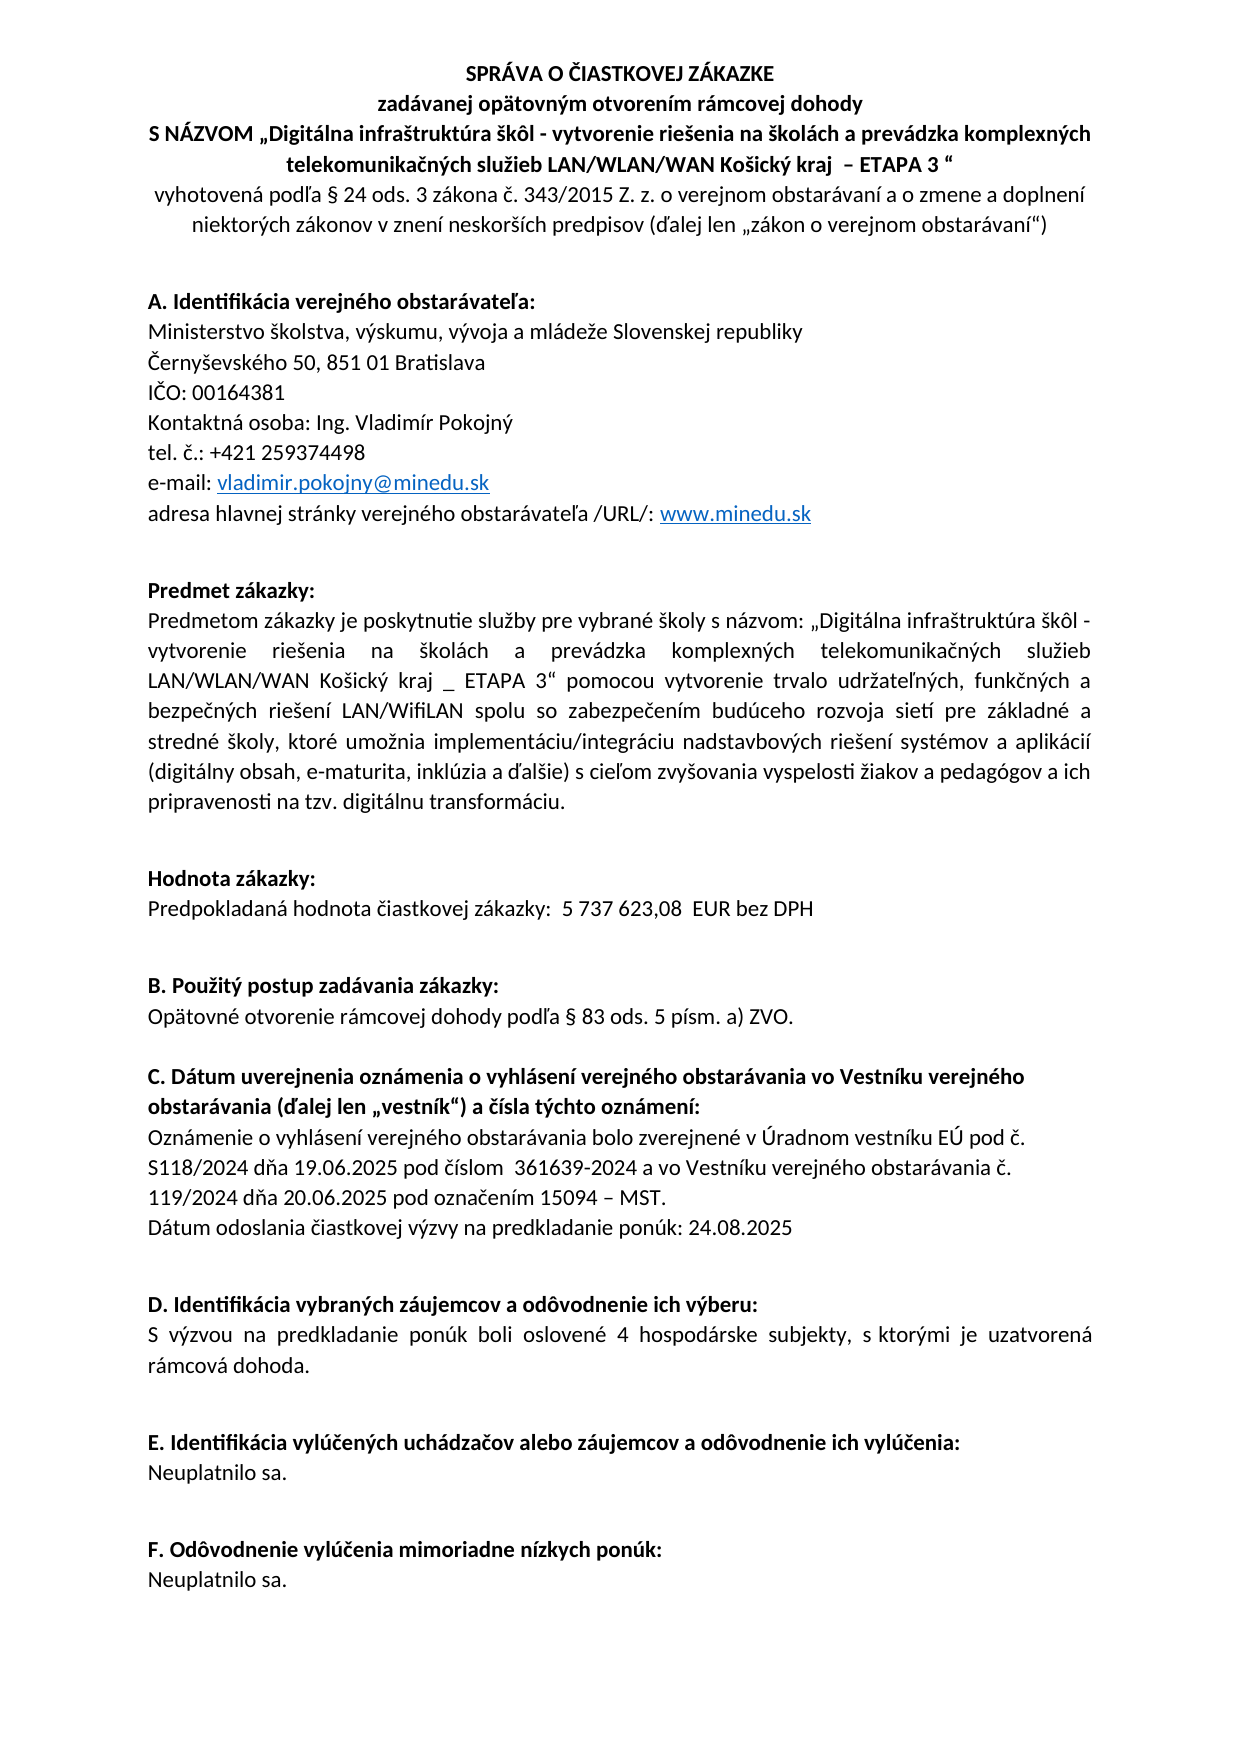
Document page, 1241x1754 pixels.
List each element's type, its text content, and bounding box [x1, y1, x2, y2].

text E. Identifikácia vylúčených uchádzačov alebo záujemcov a odôvodnenie ich vylúčenia: [148, 1428, 1093, 1456]
text Oznámenie o vyhlásení verejného obstarávania bolo zverejnené v Úradnom vestníku EÚ pod č. S118/2024 dňa 19.06.2025 pod číslom 361639-2024 a vo Vestníku verejného obstarávania č. 119/2024 dňa 20.06.2025 pod označením 15094 – MST. [148, 1123, 1093, 1211]
text Predmet zákazky: [148, 576, 1093, 604]
text Neuplatnilo sa. [148, 1458, 1093, 1486]
text Kontaktná osoba: Ing. Vladimír Pokojný [148, 408, 1093, 436]
text Neuplatnilo sa. [148, 1565, 1093, 1593]
text Dátum odoslania čiastkovej výzvy na predkladanie ponúk: 24.08.2025 [148, 1213, 1093, 1241]
text vyhotovená podľa § 24 ods. 3 zákona č. 343/2015 Z. z. o verejnom obstarávaní a o zmene a doplnení [148, 180, 1093, 208]
text D. Identifikácia vybraných záujemcov a odôvodnenie ich výberu: [148, 1290, 1093, 1318]
text Ministerstvo školstva, výskumu, vývoja a mládeže Slovenskej republiky [148, 317, 1093, 346]
text zadávanej opätovným otvorením rámcovej dohody [148, 89, 1093, 117]
text Hodnota zákazky: [148, 864, 1093, 892]
text niektorých zákonov v znení neskorších predpisov (ďalej len „zákon o verejnom obstarávaní“) [148, 210, 1093, 238]
text C. Dátum uverejnenia oznámenia o vyhlásení verejného obstarávania vo Vestníku verejného [148, 1062, 1093, 1090]
text IČO: 00164381 [148, 378, 1093, 406]
text B. Použitý postup zadávania zákazky: [148, 972, 1093, 1000]
text Predpokladaná hodnota čiastkovej zákazky: 5 737 623,08 EUR bez DPH [148, 894, 1093, 923]
text Černyševského 50, 851 01 Bratislava [148, 348, 1093, 376]
text SPRÁVA O ČIASTKOVEJ ZÁKAZKE [148, 59, 1093, 87]
text obstarávania (ďalej len „vestník“) a čísla týchto oznámení: [148, 1092, 1093, 1121]
text tel. č.: +421 259374498 [148, 438, 1093, 466]
text A. Identifikácia verejného obstarávateľa: [148, 287, 1093, 315]
text Predmetom zákazky je poskytnutie služby pre vybrané školy s názvom: „Digitálna infraštruktúra škôl - vytvorenie riešenia na školách a prevádzka komplexných telekomunikačných služieb LAN/WLAN/WAN Košický kraj _ ETAPA 3“ pomocou vytvorenie trvalo udržateľných, funkčných a bezpečných riešení LAN/WifiLAN spolu so zabezpečením budúceho rozvoja sietí pre základné a stredné školy, ktoré umožnia implementáciu/integráciu nadstavbových riešení systémov a aplikácií (digitálny obsah, e-maturita, inklúzia a ďalšie) s cieľom zvyšovania vyspelosti žiakov a pedagógov a ich pripravenosti na tzv. digitálnu transformáciu. [148, 606, 1093, 815]
text adresa hlavnej stránky verejného obstarávateľa /URL/: www.minedu.sk [148, 499, 1093, 527]
text S NÁZVOM „Digitálna infraštruktúra škôl - vytvorenie riešenia na školách a prevádzka komplexných telekomunikačných služieb LAN/WLAN/WAN Košický kraj – ETAPA 3 “ [148, 119, 1093, 178]
text Opätovné otvorenie rámcovej dohody podľa § 83 ods. 5 písm. a) ZVO. [148, 1002, 1093, 1030]
text F. Odôvodnenie vylúčenia mimoriadne nízkych ponúk: [148, 1535, 1093, 1563]
text e-mail: vladimir.pokojny@minedu.sk [148, 468, 1093, 497]
text S výzvou na predkladanie ponúk boli oslovené 4 hospodárske subjekty, s ktorými je uzatvorená rámcová dohoda. [148, 1321, 1093, 1379]
